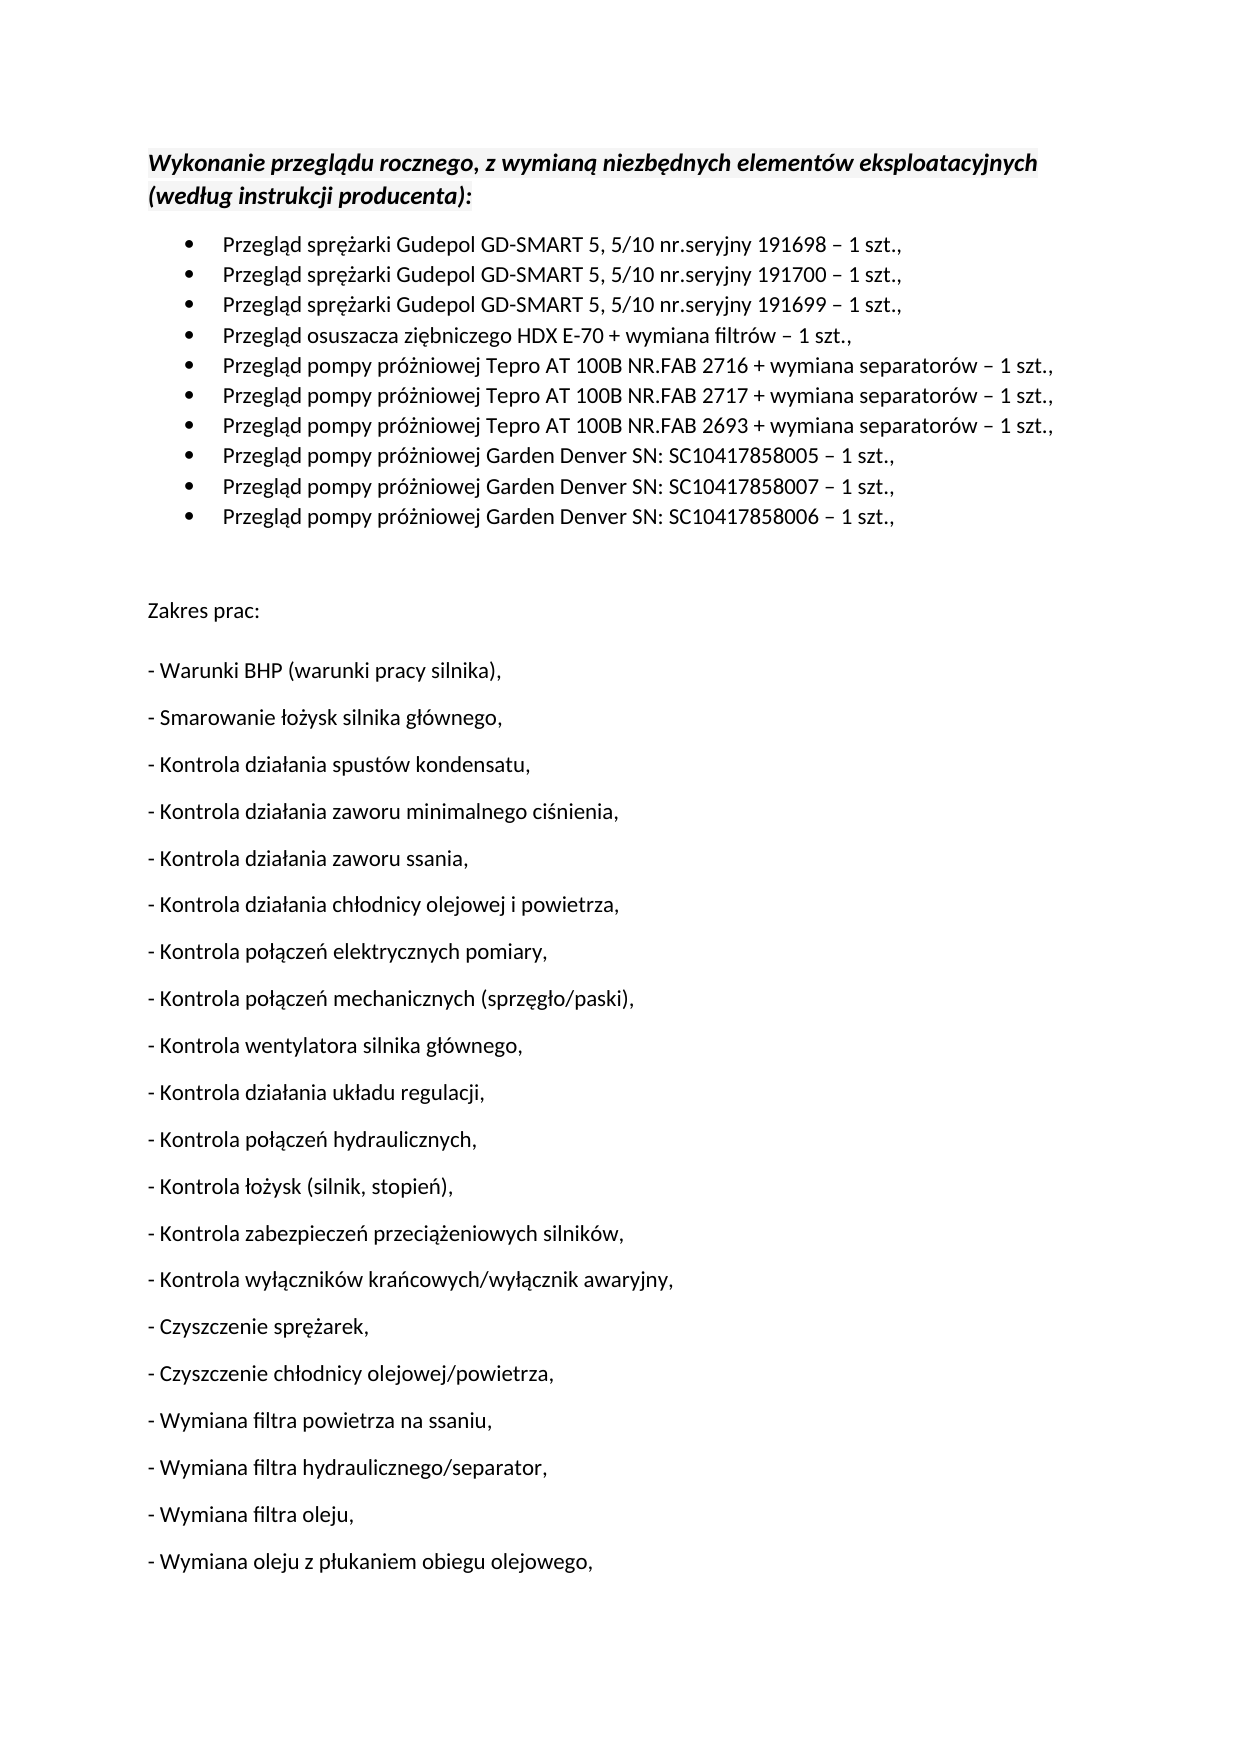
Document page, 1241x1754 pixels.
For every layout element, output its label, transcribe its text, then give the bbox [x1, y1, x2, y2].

list Przegląd osuszacza ziębniczego HDX E-70 + wymiana filtrów – 1 szt., [185, 321, 1093, 349]
text - Kontrola działania układu regulacji, [148, 1078, 1093, 1106]
text - Kontrola wyłączników krańcowych/wyłącznik awaryjny, [148, 1266, 1093, 1293]
text - Wymiana filtra oleju, [148, 1500, 1093, 1528]
text - Kontrola łożysk (silnik, stopień), [148, 1172, 1093, 1200]
list Przegląd pompy próżniowej Garden Denver SN: SC10417858006 – 1 szt., [185, 502, 1093, 530]
text - Wymiana filtra hydraulicznego/separator, [148, 1453, 1093, 1481]
text - Kontrola połączeń mechanicznych (sprzęgło/paski), [148, 984, 1093, 1012]
text - Czyszczenie chłodnicy olejowej/powietrza, [148, 1359, 1093, 1387]
text - Kontrola działania zaworu minimalnego ciśnienia, [148, 797, 1093, 825]
text - Kontrola połączeń hydraulicznych, [148, 1125, 1093, 1153]
list Przegląd pompy próżniowej Tepro AT 100B NR.FAB 2717 + wymiana separatorów – 1 szt., [185, 381, 1093, 409]
list Przegląd sprężarki Gudepol GD-SMART 5, 5/10 nr.seryjny 191700 – 1 szt., [185, 260, 1093, 288]
text - Kontrola zabezpieczeń przeciążeniowych silników, [148, 1219, 1093, 1247]
text - Wymiana filtra powietrza na ssaniu, [148, 1406, 1093, 1434]
text - Kontrola działania zaworu ssania, [148, 844, 1093, 872]
text Zakres prac: - Warunki BHP (warunki pracy silnika), [148, 596, 1093, 684]
list Przegląd pompy próżniowej Garden Denver SN: SC10417858005 – 1 szt., [185, 442, 1093, 469]
list Przegląd pompy próżniowej Garden Denver SN: SC10417858007 – 1 szt., [185, 472, 1093, 500]
text - Smarowanie łożysk silnika głównego, [148, 703, 1093, 731]
text - Kontrola działania spustów kondensatu, [148, 750, 1093, 778]
list Przegląd sprężarki Gudepol GD-SMART 5, 5/10 nr.seryjny 191698 – 1 szt., [185, 230, 1093, 258]
text Wykonanie przeglądu rocznego, z wymianą niezbędnych elementów eksploatacyjnych (według instrukcji producenta): [148, 148, 1093, 211]
list Przegląd sprężarki Gudepol GD-SMART 5, 5/10 nr.seryjny 191699 – 1 szt., [185, 291, 1093, 318]
text - Kontrola wentylatora silnika głównego, [148, 1031, 1093, 1059]
list Przegląd pompy próżniowej Tepro AT 100B NR.FAB 2716 + wymiana separatorów – 1 szt., [185, 351, 1093, 379]
list Przegląd pompy próżniowej Tepro AT 100B NR.FAB 2693 + wymiana separatorów – 1 szt., [185, 411, 1093, 439]
text - Kontrola połączeń elektrycznych pomiary, [148, 937, 1093, 965]
text - Wymiana oleju z płukaniem obiegu olejowego, [148, 1547, 1093, 1575]
text - Kontrola działania chłodnicy olejowej i powietrza, [148, 891, 1093, 918]
text - Czyszczenie sprężarek, [148, 1312, 1093, 1340]
